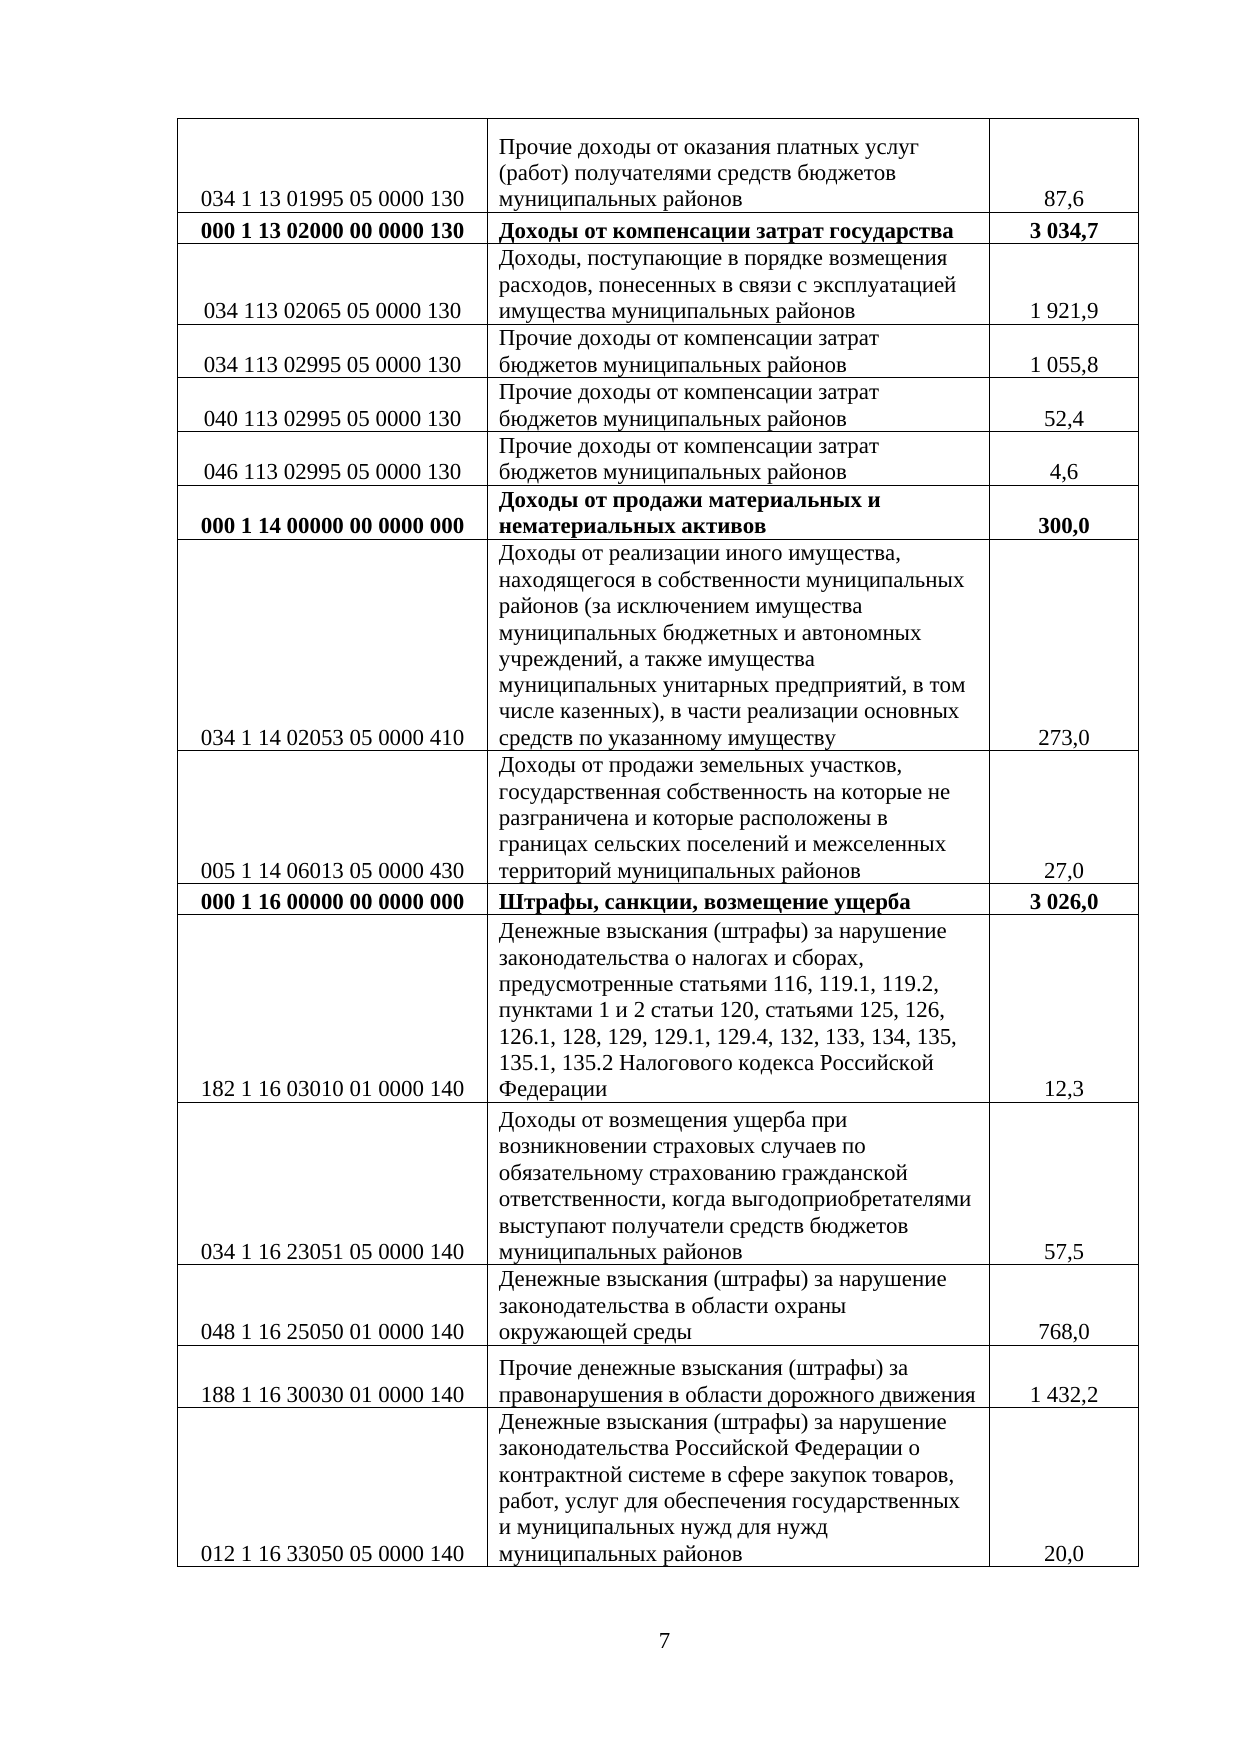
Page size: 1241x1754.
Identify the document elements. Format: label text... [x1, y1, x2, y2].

table_cell 034 1 16 23051 05 0000 140 [178, 1103, 487, 1264]
table_cell 034 1 13 01995 05 0000 130 [178, 119, 487, 212]
table_cell 57,5 [990, 1103, 1138, 1264]
table_cell 040 113 02995 05 0000 130 [178, 378, 487, 431]
table_cell 034 113 02065 05 0000 130 [178, 244, 487, 323]
table_cell 034 1 14 02053 05 0000 410 [178, 540, 487, 750]
table_cell 000 1 14 00000 00 0000 000 [178, 486, 487, 538]
table_cell 000 1 13 02000 00 0000 130 [178, 213, 487, 243]
table_cell 1 921,9 [990, 244, 1138, 323]
table_cell Штрафы, санкции, возмещение ущерба [488, 884, 989, 914]
table_cell 012 1 16 33050 05 0000 140 [178, 1408, 487, 1566]
table_cell 046 113 02995 05 0000 130 [178, 432, 487, 485]
table_cell Денежные взыскания (штрафы) за нарушение законодательства о налогах и сборах, предусмотренные статьями 116, 119.1, 119.2, пунктами 1 и 2 статьи 120, статьями 125, 126, 126.1, 128, 129, 129.1, 129.4, 132, 133, 134, 135, 135.1, 135.2 Налогового кодекса Российской Федерации [488, 915, 989, 1102]
table_cell 182 1 16 03010 01 0000 140 [178, 915, 487, 1102]
table_cell 52,4 [990, 378, 1138, 431]
table_cell 20,0 [990, 1408, 1138, 1566]
table_cell 048 1 16 25050 01 0000 140 [178, 1265, 487, 1344]
table_cell Прочие доходы от оказания платных услуг (работ) получателями средств бюджетов муниципальных районов [488, 119, 989, 212]
table_cell 12,3 [990, 915, 1138, 1102]
table_cell 034 113 02995 05 0000 130 [178, 325, 487, 377]
table_cell 1 055,8 [990, 325, 1138, 377]
table_cell Прочие доходы от компенсации затрат бюджетов муниципальных районов [488, 378, 989, 431]
table_cell Прочие доходы от компенсации затрат бюджетов муниципальных районов [488, 432, 989, 485]
table_cell Доходы, поступающие в порядке возмещения расходов, понесенных в связи с эксплуатацией имущества муниципальных районов [488, 244, 989, 323]
table_cell 3 034,7 [990, 213, 1138, 243]
table_cell 000 1 16 00000 00 0000 000 [178, 884, 487, 914]
table_cell 3 026,0 [990, 884, 1138, 914]
table_cell 87,6 [990, 119, 1138, 212]
table_cell Денежные взыскания (штрафы) за нарушение законодательства в области охраны окружающей среды [488, 1265, 989, 1344]
table_cell Прочие доходы от компенсации затрат бюджетов муниципальных районов [488, 325, 989, 377]
table_cell Доходы от продажи материальных и нематериальных активов [488, 486, 989, 538]
table_cell 273,0 [990, 540, 1138, 750]
table_cell 4,6 [990, 432, 1138, 485]
table_cell Доходы от компенсации затрат государства [488, 213, 989, 243]
table_cell 768,0 [990, 1265, 1138, 1344]
table_cell Доходы от продажи земельных участков, государственная собственность на которые не разграничена и которые расположены в границах сельских поселений и межселенных территорий муниципальных районов [488, 751, 989, 883]
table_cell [488, 1408, 989, 1566]
table_cell Доходы от реализации иного имущества, находящегося в собственности муниципальных районов (за исключением имущества муниципальных бюджетных и автономных учреждений, а также имущества муниципальных унитарных предприятий, в том числе казенных), в части реализации основных средств по указанному имуществу [488, 540, 989, 750]
table_cell 300,0 [990, 486, 1138, 538]
table_cell 188 1 16 30030 01 0000 140 [178, 1346, 487, 1407]
table_cell 27,0 [990, 751, 1138, 883]
table_cell 1 432,2 [990, 1346, 1138, 1407]
table_cell 005 1 14 06013 05 0000 430 [178, 751, 487, 883]
table_cell Доходы от возмещения ущерба при возникновении страховых случаев по обязательному страхованию гражданской ответственности, когда выгодоприобретателями выступают получатели средств бюджетов муниципальных районов [488, 1103, 989, 1264]
table_cell Прочие денежные взыскания (штрафы) за правонарушения в области дорожного движения [488, 1346, 989, 1407]
